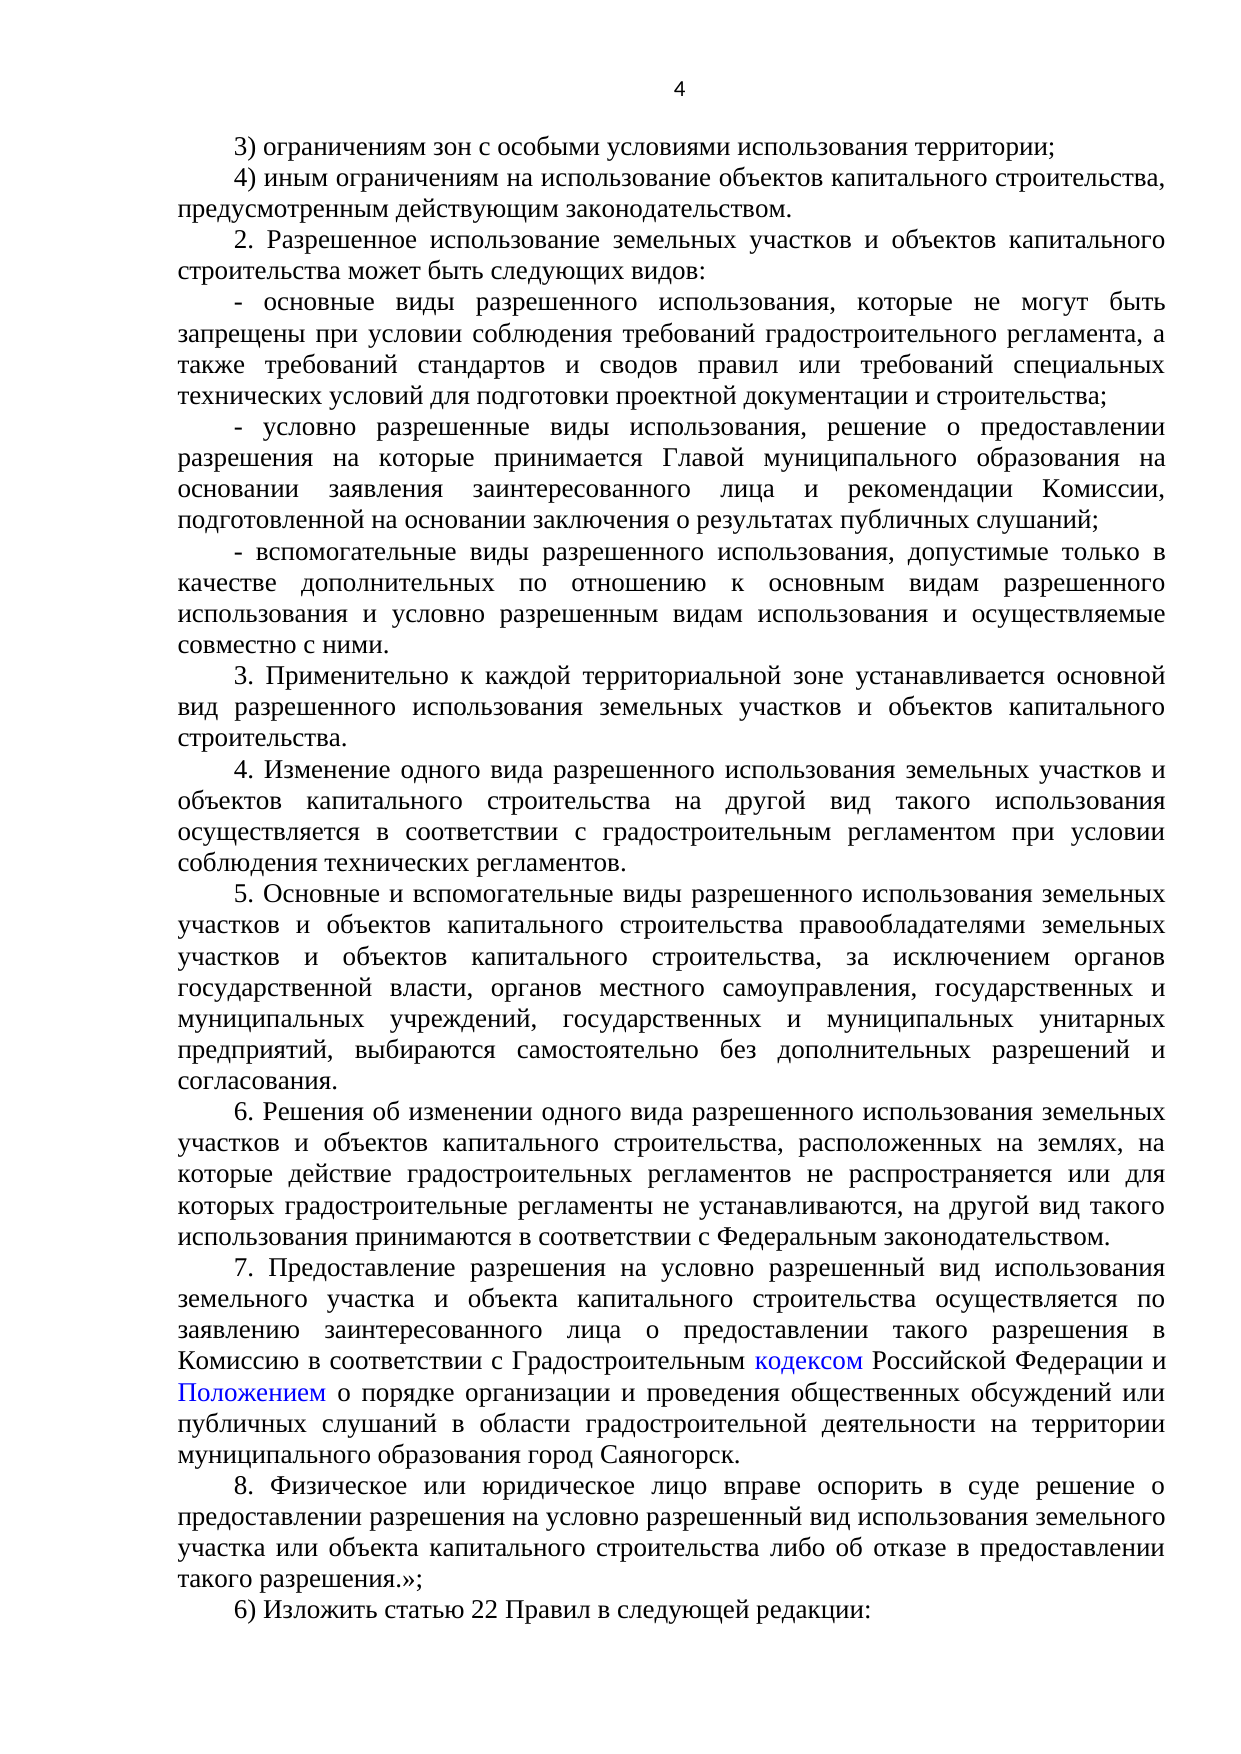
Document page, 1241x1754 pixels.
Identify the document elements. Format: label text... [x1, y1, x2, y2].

text - вспомогательные виды разрешенного использования, допустимые только в качестве дополнительных по отношению к основным видам разрешенного использования и условно разрешенным видам использования и осуществляемые совместно с ними. [177, 535, 1167, 659]
text 4) иным ограничениям на использование объектов капитального строительства, предусмотренным действующим законодательством. [177, 161, 1167, 223]
text 6) Изложить статью 22 Правил в следующей редакции: [177, 1594, 1167, 1625]
text 4. Изменение одного вида разрешенного использования земельных участков и объектов капитального строительства на другой вид такого использования осуществляется в соответствии с градостроительным регламентом при условии соблюдения технических регламентов. [177, 753, 1167, 877]
text 3) ограничениям зон с особыми условиями использования территории; [177, 130, 1167, 161]
text 6. Решения об изменении одного вида разрешенного использования земельных участков и объектов капитального строительства, расположенных на землях, на которые действие градостроительных регламентов не распространяется или для которых градостроительные регламенты не устанавливаются, на другой вид такого использования принимаются в соответствии с Федеральным законодательством. [177, 1095, 1167, 1251]
text 7. Предоставление разрешения на условно разрешенный вид использования земельного участка и объекта капитального строительства осуществляется по заявлению заинтересованного лица о предоставлении такого разрешения в Комиссию в соответствии с Градостроительным кодексом Российской Федерации и Положением о порядке организации и проведения общественных обсуждений или публичных слушаний в области градостроительной деятельности на территории муниципального образования город Саяногорск. [177, 1251, 1167, 1469]
text - условно разрешенные виды использования, решение о предоставлении разрешения на которые принимается Главой муниципального образования на основании заявления заинтересованного лица и рекомендации Комиссии, подготовленной на основании заключения о результатах публичных слушаний; [177, 410, 1167, 535]
text - основные виды разрешенного использования, которые не могут быть запрещены при условии соблюдения требований градостроительного регламента, а также требований стандартов и сводов правил или требований специальных технических условий для подготовки проектной документации и строительства; [177, 286, 1167, 410]
text 5. Основные и вспомогательные виды разрешенного использования земельных участков и объектов капитального строительства правообладателями земельных участков и объектов капитального строительства, за исключением органов государственной власти, органов местного самоуправления, государственных и муниципальных учреждений, государственных и муниципальных унитарных предприятий, выбираются самостоятельно без дополнительных разрешений и согласования. [177, 877, 1167, 1095]
text 3. Применительно к каждой территориальной зоне устанавливается основной вид разрешенного использования земельных участков и объектов капитального строительства. [177, 659, 1167, 753]
text 8. Физическое или юридическое лицо вправе оспорить в суде решение о предоставлении разрешения на условно разрешенный вид использования земельного участка или объекта капитального строительства либо об отказе в предоставлении такого разрешения.»; [177, 1469, 1167, 1594]
text 2. Разрешенное использование земельных участков и объектов капитального строительства может быть следующих видов: [177, 223, 1167, 286]
